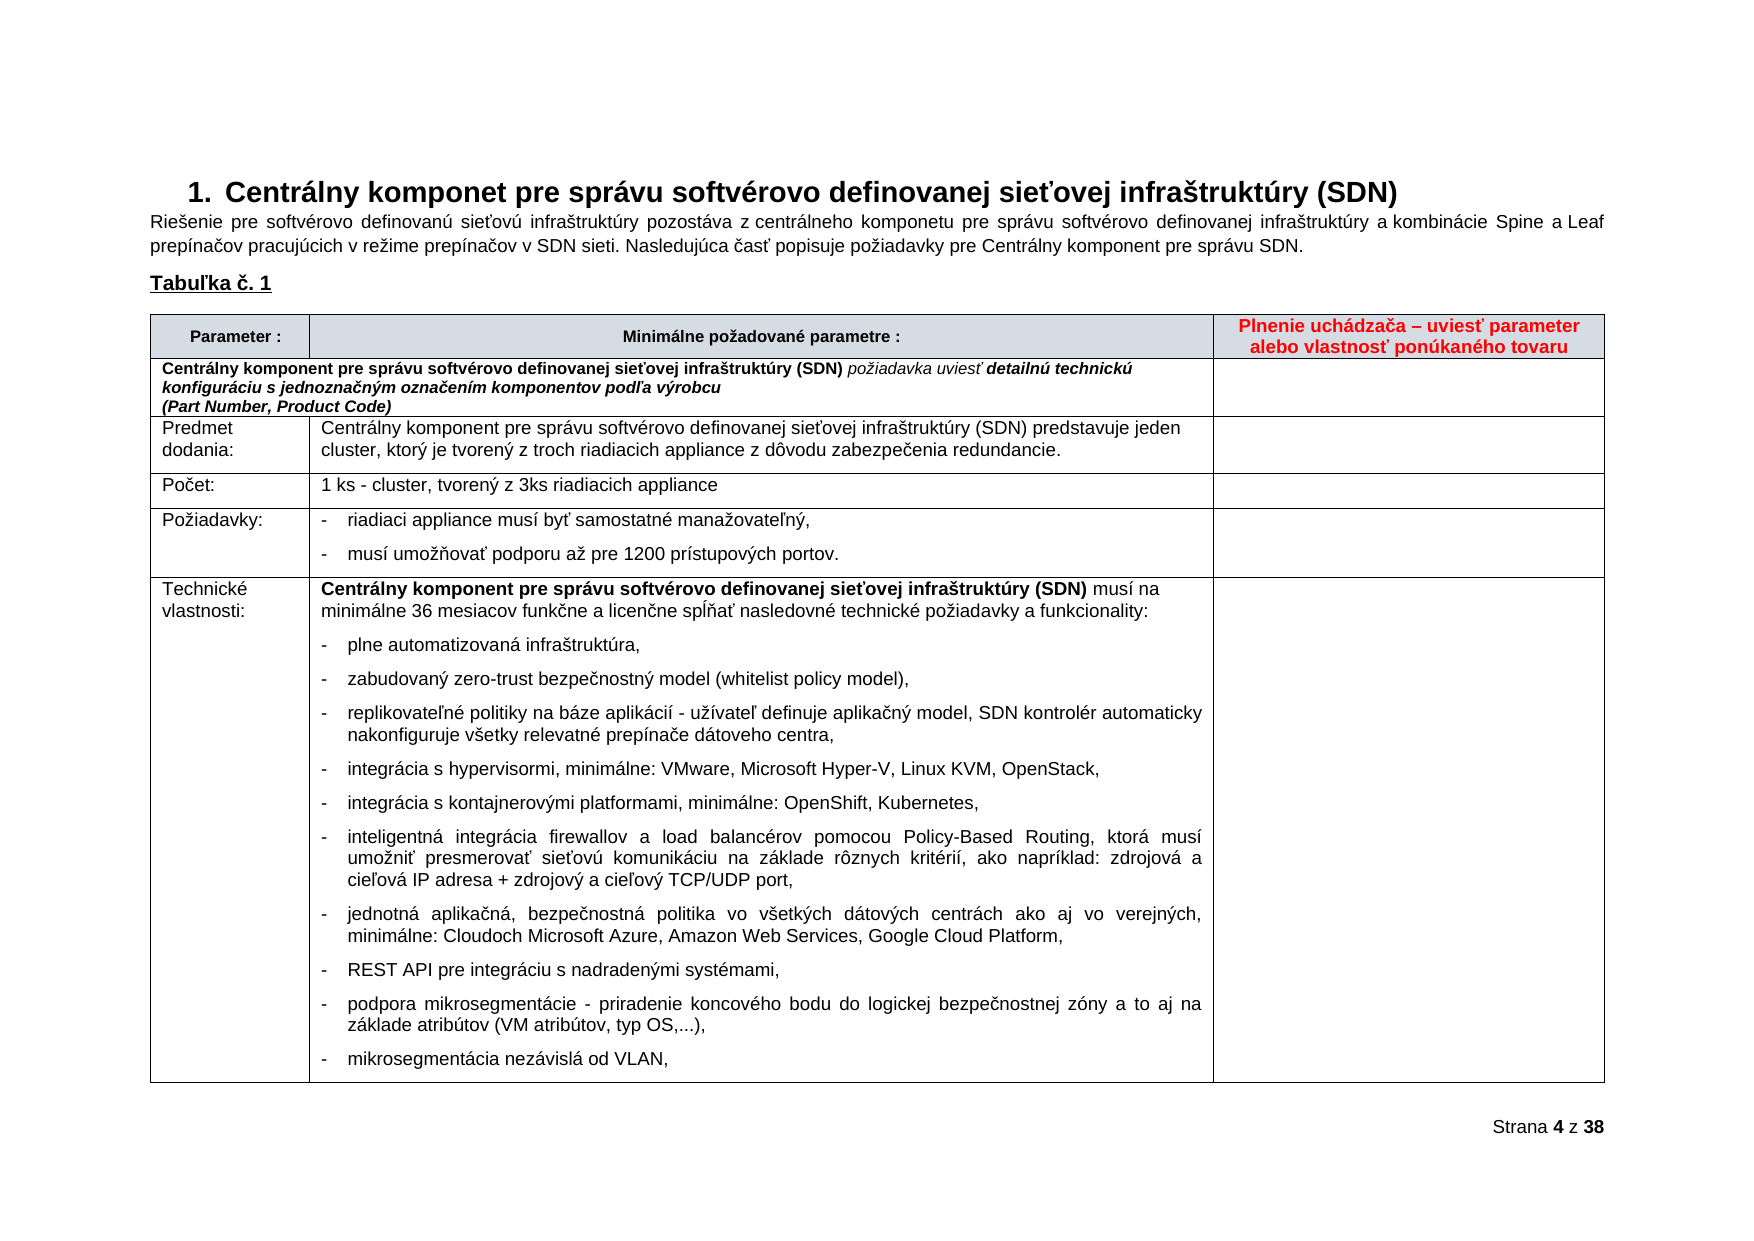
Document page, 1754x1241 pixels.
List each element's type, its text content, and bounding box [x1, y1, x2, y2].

table_cell [1214, 474, 1604, 508]
table_cell [1214, 509, 1604, 577]
text Tabuľka č. 1 [150, 271, 1604, 295]
table_cell 1 ks - cluster, tvorený z 3ks riadiacich appliance [310, 474, 1213, 508]
table_cell Požiadavky: [151, 509, 309, 577]
table_cell Predmet dodania: [151, 417, 309, 473]
text Riešenie pre softvérovo definovanú sieťovú infraštruktúry pozostáva z centrálneho komponetu pre správu softvérovo definovanej infraštruktúry a kombinácie Spine a Leaf prepínačov pracujúcich v režime prepínačov v SDN sieti. Nasledujúca časť popisuje požiadavky pre Centrálny komponent pre správu SDN. [150, 211, 1604, 256]
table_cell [151, 578, 309, 1082]
table_cell riadiaci appliance musí byť samostatné manažovateľný, musí umožňovať podporu až pre 1200 prístupových portov. [310, 509, 1213, 577]
table_cell Centrálny komponent pre správu softvérovo definovanej sieťovej infraštruktúry (SDN) požiadavka uviesť detailnú technickú konfiguráciu s jednoznačným označením komponentov podľa výrobcu (Part Number, Product Code) [151, 359, 1213, 416]
table_cell [1214, 578, 1604, 1082]
table_cell [1214, 417, 1604, 473]
table_header Plnenie uchádzača – uviesť parameter alebo vlastnosť ponúkaného tovaru [1214, 315, 1604, 358]
table_header Parameter : [151, 315, 309, 358]
table_cell [1214, 359, 1604, 416]
table_cell Počet: [151, 474, 309, 508]
subtitle Centrálny komponet pre správu softvérovo definovanej sieťovej infraštruktúry (SDN) [187, 175, 1604, 208]
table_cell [310, 578, 1213, 1082]
table_header Minimálne požadované parametre : [310, 315, 1213, 358]
table_cell Centrálny komponent pre správu softvérovo definovanej sieťovej infraštruktúry (SDN) predstavuje jeden cluster, ktorý je tvorený z troch riadiacich appliance z dôvodu zabezpečenia redundancie. [310, 417, 1213, 473]
